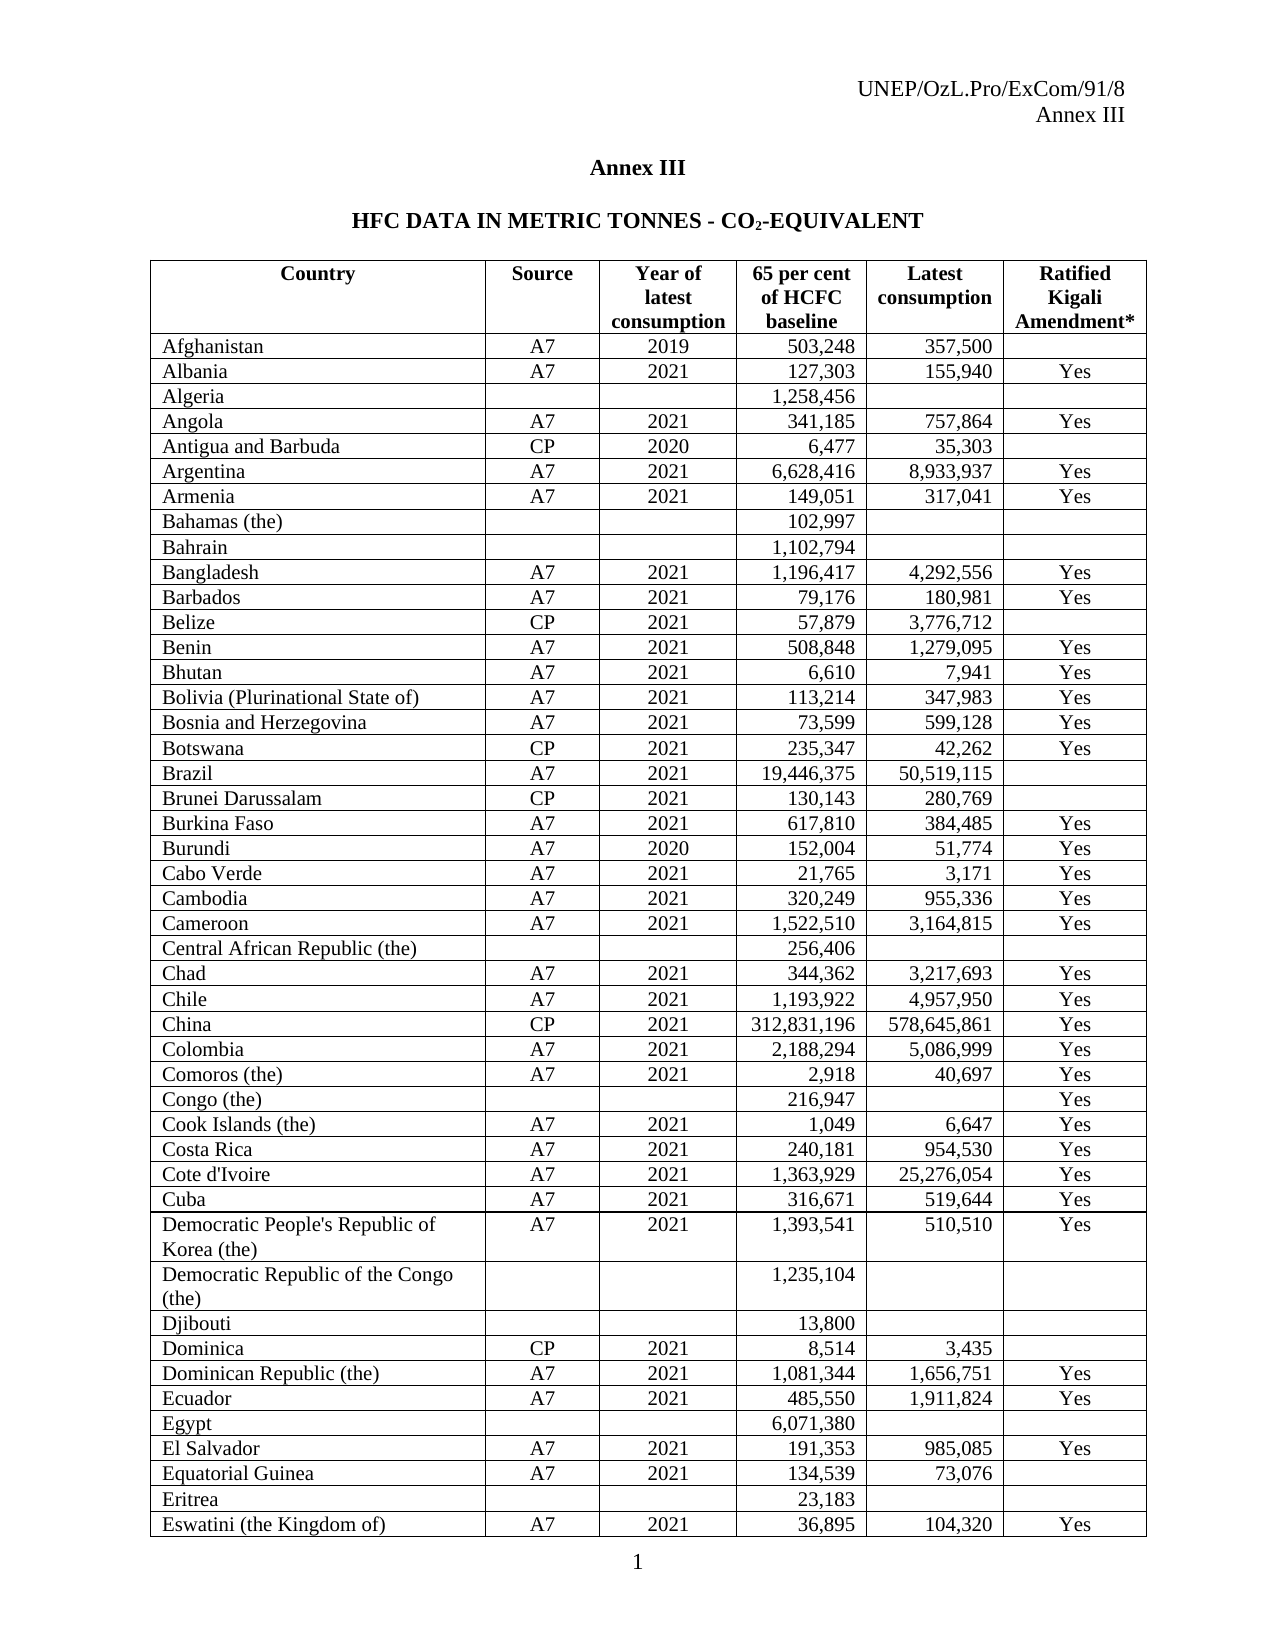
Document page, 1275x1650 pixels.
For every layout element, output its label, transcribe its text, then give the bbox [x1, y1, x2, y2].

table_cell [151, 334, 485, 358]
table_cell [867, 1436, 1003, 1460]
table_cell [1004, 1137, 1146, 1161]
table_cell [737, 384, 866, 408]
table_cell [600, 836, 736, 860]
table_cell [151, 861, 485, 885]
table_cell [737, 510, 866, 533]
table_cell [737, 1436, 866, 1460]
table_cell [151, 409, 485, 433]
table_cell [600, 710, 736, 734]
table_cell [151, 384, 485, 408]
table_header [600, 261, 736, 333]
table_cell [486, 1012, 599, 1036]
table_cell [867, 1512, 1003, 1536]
text Annex III [150, 154, 1125, 180]
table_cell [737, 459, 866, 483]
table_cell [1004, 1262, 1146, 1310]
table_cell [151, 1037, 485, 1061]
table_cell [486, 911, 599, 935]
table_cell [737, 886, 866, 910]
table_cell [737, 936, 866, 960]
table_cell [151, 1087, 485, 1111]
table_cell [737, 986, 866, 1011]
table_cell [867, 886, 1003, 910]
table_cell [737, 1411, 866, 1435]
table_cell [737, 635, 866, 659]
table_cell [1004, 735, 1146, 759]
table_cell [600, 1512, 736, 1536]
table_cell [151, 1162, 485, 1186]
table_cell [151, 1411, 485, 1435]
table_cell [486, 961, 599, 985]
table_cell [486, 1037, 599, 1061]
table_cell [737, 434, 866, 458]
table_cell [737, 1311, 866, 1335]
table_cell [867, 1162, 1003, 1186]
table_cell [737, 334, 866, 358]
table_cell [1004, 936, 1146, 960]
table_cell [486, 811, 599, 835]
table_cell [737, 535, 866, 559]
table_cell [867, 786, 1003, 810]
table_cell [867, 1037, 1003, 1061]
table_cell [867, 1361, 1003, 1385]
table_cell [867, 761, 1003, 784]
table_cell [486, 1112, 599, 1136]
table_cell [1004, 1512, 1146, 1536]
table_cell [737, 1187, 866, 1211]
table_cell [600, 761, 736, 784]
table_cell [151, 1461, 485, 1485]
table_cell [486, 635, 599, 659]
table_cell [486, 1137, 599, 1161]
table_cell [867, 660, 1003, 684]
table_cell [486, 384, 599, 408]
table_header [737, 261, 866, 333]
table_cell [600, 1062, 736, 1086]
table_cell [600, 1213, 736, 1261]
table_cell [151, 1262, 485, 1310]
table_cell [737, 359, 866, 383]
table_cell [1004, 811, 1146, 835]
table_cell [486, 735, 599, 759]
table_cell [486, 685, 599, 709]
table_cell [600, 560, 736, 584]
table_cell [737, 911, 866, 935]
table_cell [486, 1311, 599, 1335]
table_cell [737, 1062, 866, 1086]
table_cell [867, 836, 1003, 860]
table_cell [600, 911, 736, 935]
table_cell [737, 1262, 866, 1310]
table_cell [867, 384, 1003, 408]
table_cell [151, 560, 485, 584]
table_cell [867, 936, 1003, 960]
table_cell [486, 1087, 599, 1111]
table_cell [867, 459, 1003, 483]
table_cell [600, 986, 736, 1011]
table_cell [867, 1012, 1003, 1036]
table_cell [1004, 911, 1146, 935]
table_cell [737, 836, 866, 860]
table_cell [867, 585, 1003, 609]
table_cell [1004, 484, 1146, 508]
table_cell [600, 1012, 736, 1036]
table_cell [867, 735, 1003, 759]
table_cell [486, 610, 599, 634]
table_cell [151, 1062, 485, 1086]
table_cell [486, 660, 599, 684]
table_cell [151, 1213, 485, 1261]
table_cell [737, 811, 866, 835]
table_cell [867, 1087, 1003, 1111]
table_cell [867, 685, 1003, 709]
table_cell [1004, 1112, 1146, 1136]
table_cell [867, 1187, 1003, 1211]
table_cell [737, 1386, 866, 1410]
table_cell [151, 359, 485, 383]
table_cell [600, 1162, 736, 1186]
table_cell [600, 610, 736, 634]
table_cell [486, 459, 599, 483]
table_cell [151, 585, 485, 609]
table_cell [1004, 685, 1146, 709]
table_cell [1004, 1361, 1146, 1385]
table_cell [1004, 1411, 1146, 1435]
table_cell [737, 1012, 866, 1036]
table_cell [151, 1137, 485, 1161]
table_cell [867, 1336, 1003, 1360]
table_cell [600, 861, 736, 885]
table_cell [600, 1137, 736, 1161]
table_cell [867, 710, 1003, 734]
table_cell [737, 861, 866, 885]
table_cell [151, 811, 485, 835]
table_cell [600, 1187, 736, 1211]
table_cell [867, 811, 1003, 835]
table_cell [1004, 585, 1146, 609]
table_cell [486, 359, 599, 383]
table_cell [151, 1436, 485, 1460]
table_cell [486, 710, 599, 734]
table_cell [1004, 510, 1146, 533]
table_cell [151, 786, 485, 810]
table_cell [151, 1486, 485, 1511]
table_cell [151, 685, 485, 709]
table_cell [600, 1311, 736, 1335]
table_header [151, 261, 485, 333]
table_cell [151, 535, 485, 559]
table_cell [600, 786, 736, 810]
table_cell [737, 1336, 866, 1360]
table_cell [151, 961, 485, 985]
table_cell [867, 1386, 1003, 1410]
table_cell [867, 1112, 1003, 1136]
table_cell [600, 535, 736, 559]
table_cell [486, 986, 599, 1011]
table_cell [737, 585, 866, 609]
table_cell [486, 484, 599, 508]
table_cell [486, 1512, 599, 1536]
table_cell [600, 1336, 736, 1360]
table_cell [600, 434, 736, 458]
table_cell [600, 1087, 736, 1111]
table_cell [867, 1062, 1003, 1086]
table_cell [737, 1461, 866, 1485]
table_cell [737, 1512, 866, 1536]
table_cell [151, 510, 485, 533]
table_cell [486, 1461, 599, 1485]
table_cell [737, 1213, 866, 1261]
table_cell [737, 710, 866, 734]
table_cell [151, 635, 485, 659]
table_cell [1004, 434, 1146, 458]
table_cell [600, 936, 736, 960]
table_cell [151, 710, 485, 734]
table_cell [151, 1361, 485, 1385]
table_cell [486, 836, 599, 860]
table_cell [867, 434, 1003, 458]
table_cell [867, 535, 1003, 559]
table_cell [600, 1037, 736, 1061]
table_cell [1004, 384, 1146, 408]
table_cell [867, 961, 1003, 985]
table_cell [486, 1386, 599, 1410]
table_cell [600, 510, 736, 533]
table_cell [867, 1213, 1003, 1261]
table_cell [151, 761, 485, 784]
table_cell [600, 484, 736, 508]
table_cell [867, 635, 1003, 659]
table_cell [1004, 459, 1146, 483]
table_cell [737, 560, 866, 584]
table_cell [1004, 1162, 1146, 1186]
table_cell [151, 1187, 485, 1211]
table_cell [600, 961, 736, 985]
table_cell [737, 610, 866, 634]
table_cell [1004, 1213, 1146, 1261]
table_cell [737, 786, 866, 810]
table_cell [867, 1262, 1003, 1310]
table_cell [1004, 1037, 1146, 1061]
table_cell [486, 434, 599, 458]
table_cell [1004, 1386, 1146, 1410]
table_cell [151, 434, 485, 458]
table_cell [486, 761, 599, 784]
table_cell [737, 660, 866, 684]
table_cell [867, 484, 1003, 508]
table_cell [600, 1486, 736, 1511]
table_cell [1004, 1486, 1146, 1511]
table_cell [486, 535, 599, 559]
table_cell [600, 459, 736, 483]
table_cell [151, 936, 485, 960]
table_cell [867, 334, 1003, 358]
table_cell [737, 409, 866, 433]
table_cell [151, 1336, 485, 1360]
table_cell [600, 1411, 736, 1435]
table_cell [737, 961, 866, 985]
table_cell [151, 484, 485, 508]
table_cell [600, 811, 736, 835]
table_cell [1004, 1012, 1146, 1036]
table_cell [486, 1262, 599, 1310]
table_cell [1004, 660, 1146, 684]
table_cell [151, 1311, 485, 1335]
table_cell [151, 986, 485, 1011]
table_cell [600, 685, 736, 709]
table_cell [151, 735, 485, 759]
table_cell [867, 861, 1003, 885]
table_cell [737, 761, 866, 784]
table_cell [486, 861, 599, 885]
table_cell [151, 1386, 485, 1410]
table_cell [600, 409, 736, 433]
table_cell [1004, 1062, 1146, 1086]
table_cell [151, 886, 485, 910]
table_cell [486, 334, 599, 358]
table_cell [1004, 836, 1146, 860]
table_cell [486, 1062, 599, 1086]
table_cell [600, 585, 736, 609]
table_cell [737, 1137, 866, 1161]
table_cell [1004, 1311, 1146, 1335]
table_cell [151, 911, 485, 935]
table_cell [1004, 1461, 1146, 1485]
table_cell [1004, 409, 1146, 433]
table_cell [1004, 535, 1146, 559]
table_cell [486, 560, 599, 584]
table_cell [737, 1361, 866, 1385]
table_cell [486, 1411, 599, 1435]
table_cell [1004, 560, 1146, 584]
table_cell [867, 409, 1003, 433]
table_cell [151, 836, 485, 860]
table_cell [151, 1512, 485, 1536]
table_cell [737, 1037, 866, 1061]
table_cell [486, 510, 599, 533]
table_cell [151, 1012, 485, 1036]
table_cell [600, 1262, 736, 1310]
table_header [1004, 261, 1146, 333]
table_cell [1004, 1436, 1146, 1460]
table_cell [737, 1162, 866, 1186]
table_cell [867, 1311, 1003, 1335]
text HFC DATA IN Metric tonnes - CO2-EQUIVALENT [150, 207, 1125, 233]
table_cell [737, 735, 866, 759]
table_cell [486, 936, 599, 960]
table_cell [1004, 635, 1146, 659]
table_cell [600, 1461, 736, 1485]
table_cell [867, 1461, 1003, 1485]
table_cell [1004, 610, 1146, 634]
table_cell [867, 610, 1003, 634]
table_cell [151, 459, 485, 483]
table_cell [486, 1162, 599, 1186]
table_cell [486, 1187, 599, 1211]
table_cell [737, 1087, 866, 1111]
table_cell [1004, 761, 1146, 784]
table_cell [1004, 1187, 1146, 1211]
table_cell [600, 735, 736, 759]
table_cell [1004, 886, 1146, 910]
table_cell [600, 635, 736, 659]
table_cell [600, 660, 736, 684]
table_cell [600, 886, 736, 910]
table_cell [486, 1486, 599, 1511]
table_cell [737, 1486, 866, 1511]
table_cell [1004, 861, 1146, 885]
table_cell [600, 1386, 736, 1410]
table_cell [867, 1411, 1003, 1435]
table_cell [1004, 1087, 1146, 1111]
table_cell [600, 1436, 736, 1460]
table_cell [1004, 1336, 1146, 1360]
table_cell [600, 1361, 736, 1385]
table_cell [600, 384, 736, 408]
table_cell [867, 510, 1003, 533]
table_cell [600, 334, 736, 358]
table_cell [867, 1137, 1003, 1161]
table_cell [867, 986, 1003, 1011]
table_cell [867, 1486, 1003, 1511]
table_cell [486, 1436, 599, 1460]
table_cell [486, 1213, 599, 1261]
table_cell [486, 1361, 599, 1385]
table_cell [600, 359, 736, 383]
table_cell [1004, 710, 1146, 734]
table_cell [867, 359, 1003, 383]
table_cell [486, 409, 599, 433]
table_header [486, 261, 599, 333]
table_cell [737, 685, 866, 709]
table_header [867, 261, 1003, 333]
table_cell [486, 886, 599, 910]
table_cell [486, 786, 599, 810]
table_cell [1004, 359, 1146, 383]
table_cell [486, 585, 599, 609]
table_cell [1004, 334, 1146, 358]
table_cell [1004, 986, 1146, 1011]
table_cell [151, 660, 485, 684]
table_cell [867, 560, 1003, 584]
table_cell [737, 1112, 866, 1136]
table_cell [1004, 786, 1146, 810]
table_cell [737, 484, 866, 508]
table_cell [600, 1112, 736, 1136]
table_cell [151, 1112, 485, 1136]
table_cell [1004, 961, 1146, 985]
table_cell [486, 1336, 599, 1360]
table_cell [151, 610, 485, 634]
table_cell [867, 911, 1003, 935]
